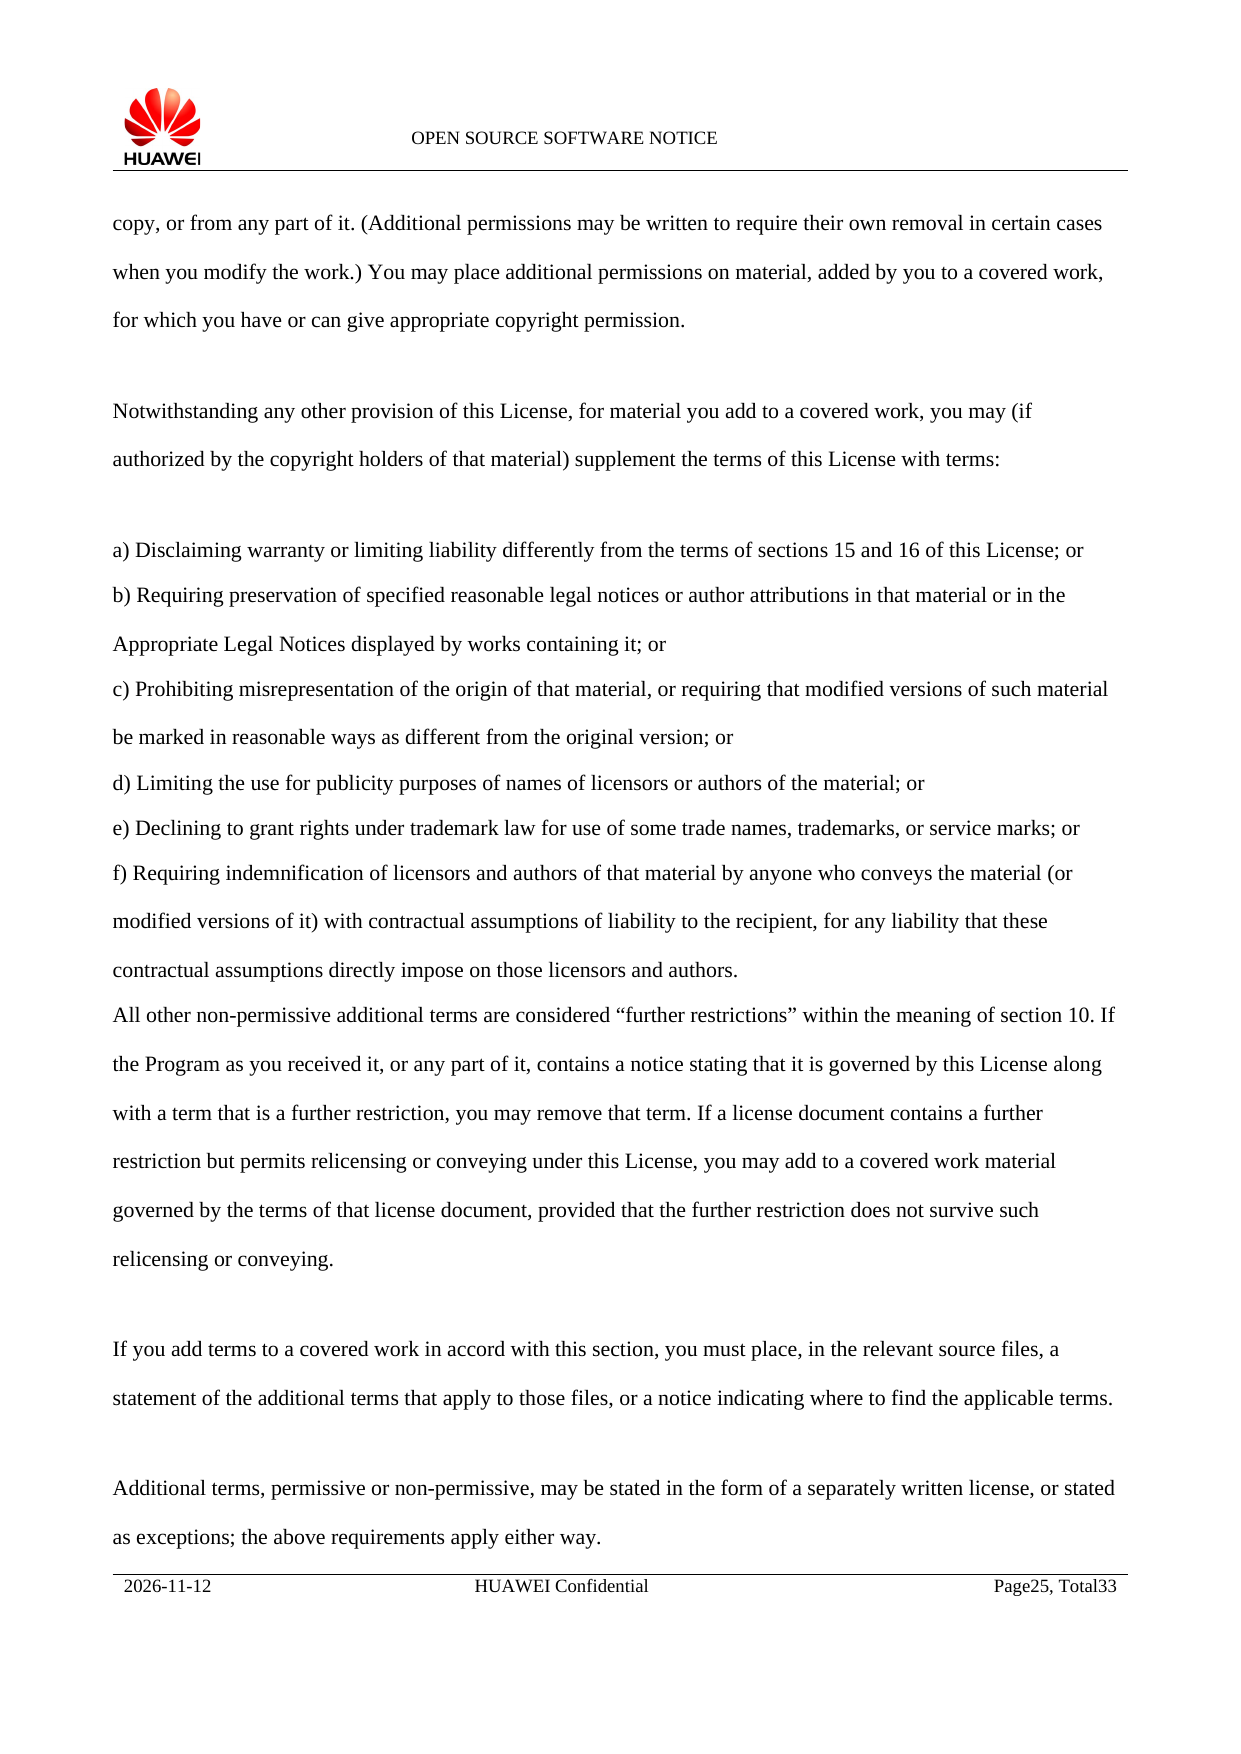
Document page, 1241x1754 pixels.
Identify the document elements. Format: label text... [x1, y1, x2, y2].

text c) Prohibiting misrepresentation of the origin of that material, or requiring that modified versions of such material be marked in reasonable ways as different from the original version; or [112, 672, 1128, 753]
text e) Declining to grant rights under trademark law for use of some trade names, trademarks, or service marks; or [112, 811, 1128, 843]
text Additional terms, permissive or non-permissive, may be stated in the form of a separately written license, or stated as exceptions; the above requirements apply either way. [112, 1472, 1128, 1553]
text f) Requiring indemnification of licensors and authors of that material by anyone who conveys the material (or modified versions of it) with contractual assumptions of liability to the recipient, for any liability that these contractual assumptions directly impose on those licensors and authors. [112, 856, 1128, 986]
text d) Limiting the use for publicity purposes of names of licensors or authors of the material; or [112, 766, 1128, 798]
text a) Disclaiming warranty or limiting liability differently from the terms of sections 15 and 16 of this License; or [112, 533, 1128, 566]
text b) Requiring preservation of specified reasonable legal notices or author attributions in that material or in the Appropriate Legal Notices displayed by works containing it; or [112, 578, 1128, 659]
text If you add terms to a covered work in accord with this section, you must place, in the relevant source files, a statement of the additional terms that apply to those files, or a notice indicating where to find the applicable terms. [112, 1333, 1128, 1414]
picture [124, 88, 201, 165]
text Notwithstanding any other provision of this License, for material you add to a covered work, you may (if authorized by the copyright holders of that material) supplement the terms of this License with terms: [112, 394, 1128, 475]
text All other non-permissive additional terms are considered “further restrictions” within the meaning of section 10. If the Program as you received it, or any part of it, contains a notice stating that it is governed by this License along with a term that is a further restriction, you may remove that term. If a license document contains a further restriction but permits relicensing or conveying under this License, you may add to a covered work material governed by the terms of that license document, provided that the further restriction does not survive such relicensing or conveying. [112, 999, 1128, 1275]
